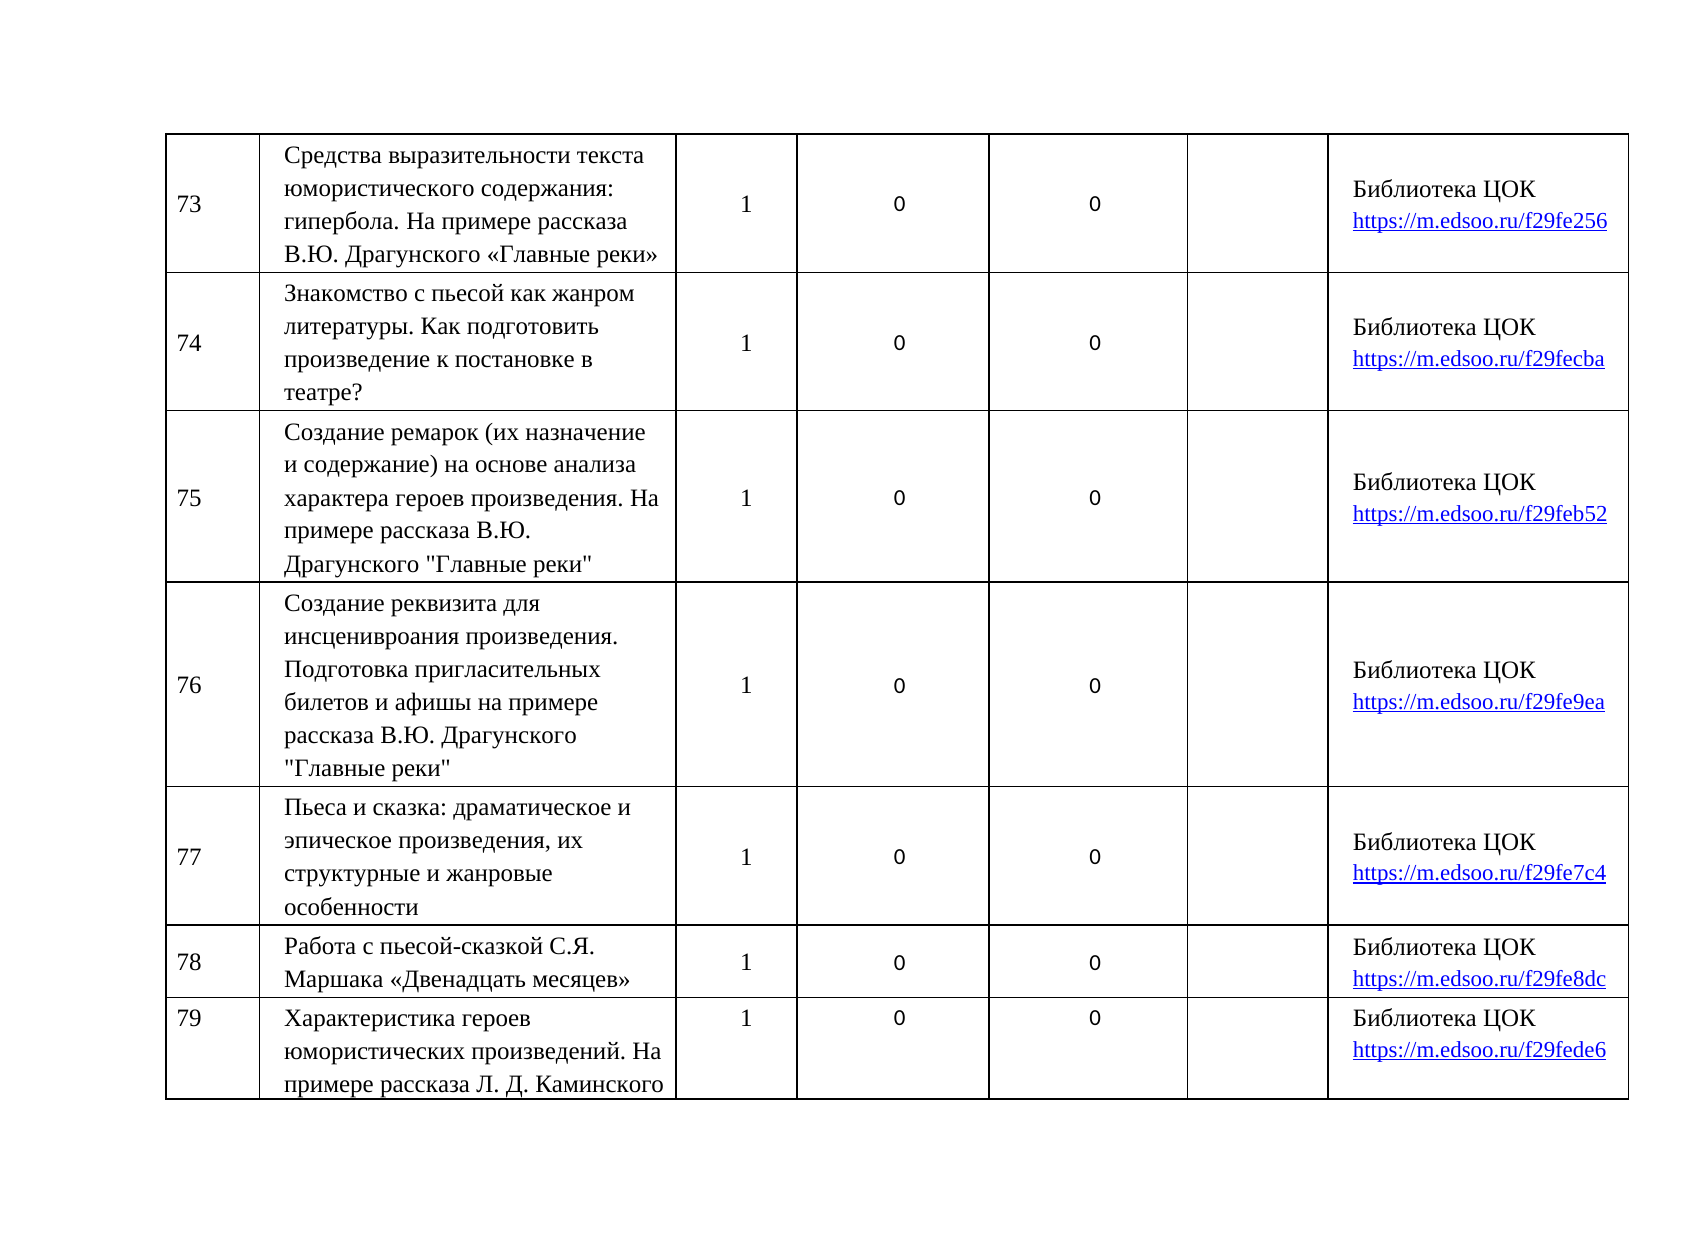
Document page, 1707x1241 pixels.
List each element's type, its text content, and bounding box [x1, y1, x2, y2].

table_cell 78 [167, 926, 259, 997]
table_cell 0 [990, 998, 1187, 1098]
table_cell 1 [677, 787, 796, 924]
table_cell 1 [677, 583, 796, 786]
table_cell 76 [167, 583, 259, 786]
table_cell 0 [798, 411, 988, 581]
table_cell 1 [677, 411, 796, 581]
table_cell Пьеса и сказка: драматическое и эпическое произведения, их структурные и жанровые особенности [260, 787, 675, 924]
table_cell Работа с пьесой-сказкой С.Я. Маршака «Двенадцать месяцев» [260, 926, 675, 997]
table_cell 0 [798, 787, 988, 924]
table_cell Библиотека ЦОК https://m.edsoo.ru/f29fe7c4 [1329, 787, 1628, 924]
table_cell 0 [990, 411, 1187, 581]
table_cell 73 [167, 135, 259, 271]
table_cell 77 [167, 787, 259, 924]
table_cell Библиотека ЦОК https://m.edsoo.ru/f29feb52 [1329, 411, 1628, 581]
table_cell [1329, 998, 1628, 1098]
table_cell 0 [990, 787, 1187, 924]
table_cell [260, 998, 675, 1098]
table_cell [1188, 135, 1327, 271]
table_cell [1188, 787, 1327, 924]
table_cell Знакомство с пьесой как жанром литературы. Как подготовить произведение к постановке в театре? [260, 273, 675, 410]
table_cell 0 [990, 583, 1187, 786]
table_cell 0 [798, 135, 988, 271]
table_cell 75 [167, 411, 259, 581]
table_cell 1 [677, 998, 796, 1098]
table_cell 0 [798, 926, 988, 997]
table_cell Создание реквизита для инсценивроания произведения. Подготовка пригласительных билетов и афишы на примере рассказа В.Ю. Драгунского "Главные реки" [260, 583, 675, 786]
table_cell Библиотека ЦОК https://m.edsoo.ru/f29fecba [1329, 273, 1628, 410]
table_cell 79 [167, 998, 259, 1098]
table_cell Создание ремарок (их назначение и содержание) на основе анализа характера героев произведения. На примере рассказа В.Ю. Драгунского "Главные реки" [260, 411, 675, 581]
table_cell Библиотека ЦОК https://m.edsoo.ru/f29fe8dc [1329, 926, 1628, 997]
table_cell 1 [677, 135, 796, 271]
table_cell Средства выразительности текста юмористического содержания: гипербола. На примере рассказа В.Ю. Драгунского «Главные реки» [260, 135, 675, 271]
table_cell [1188, 926, 1327, 997]
table_cell 0 [798, 998, 988, 1098]
table_cell 0 [990, 926, 1187, 997]
table_cell 74 [167, 273, 259, 410]
table_cell 0 [990, 273, 1187, 410]
table_cell [1188, 583, 1327, 786]
table_cell 0 [798, 583, 988, 786]
table_cell [1188, 411, 1327, 581]
table_cell Библиотека ЦОК https://m.edsoo.ru/f29fe9ea [1329, 583, 1628, 786]
table_cell 1 [677, 926, 796, 997]
table_cell Библиотека ЦОК https://m.edsoo.ru/f29fe256 [1329, 135, 1628, 271]
table_cell [1188, 273, 1327, 410]
table_cell 1 [677, 273, 796, 410]
table_cell 0 [990, 135, 1187, 271]
table_cell [1188, 998, 1327, 1098]
table_cell 0 [798, 273, 988, 410]
